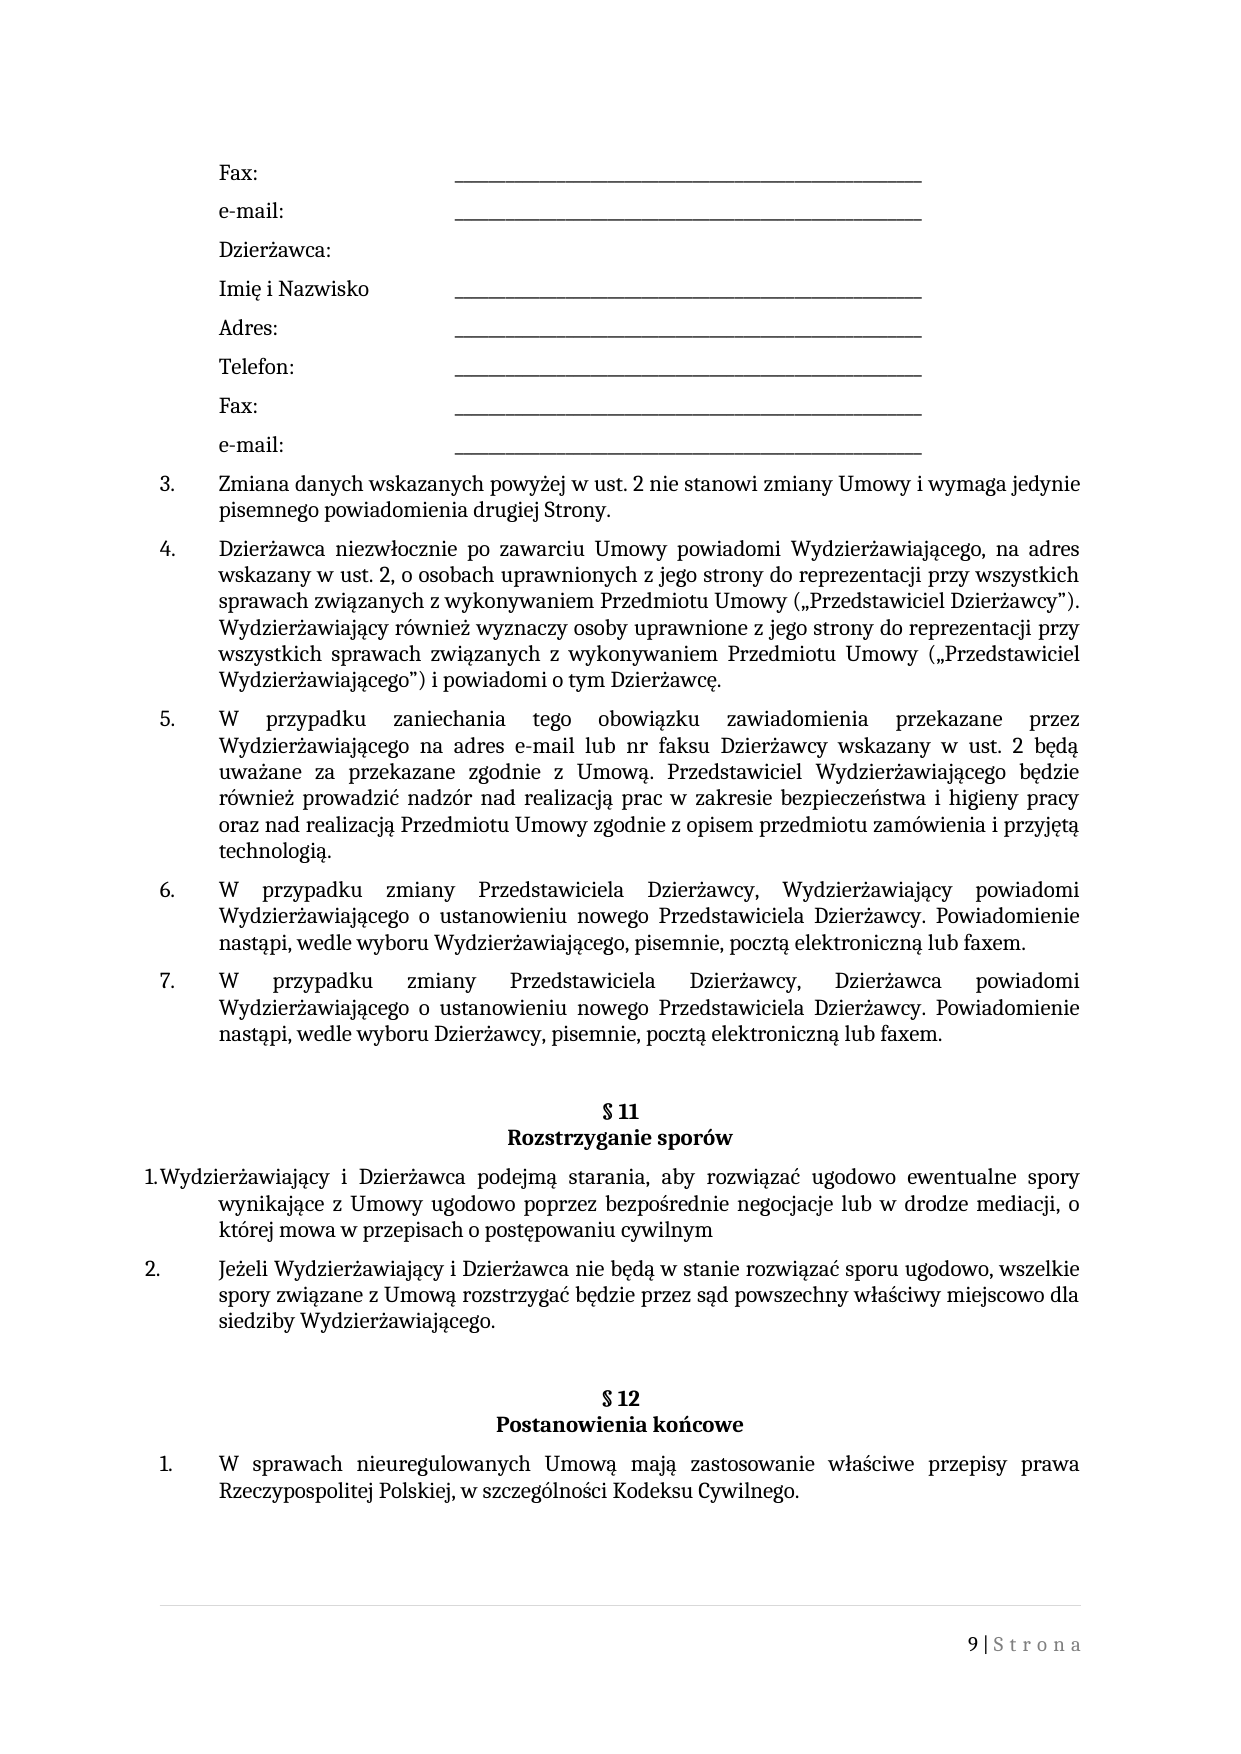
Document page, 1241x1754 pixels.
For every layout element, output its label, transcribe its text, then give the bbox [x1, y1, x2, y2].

text § 12 Postanowienia końcowe [159, 1386, 1081, 1439]
text § 11 Rozstrzyganie sporów [159, 1099, 1081, 1151]
text e-mail: _______________________________________________________ [218, 431, 1081, 458]
text Dzierżawca: [218, 237, 1081, 263]
list W przypadku zmiany Przedstawiciela Dzierżawcy, Wydzierżawiający powiadomi Wydzierżawiającego o ustanowieniu nowego Przedstawiciela Dzierżawcy. Powiadomienie nastąpi, wedle wyboru Wydzierżawiającego, pisemnie, pocztą elektroniczną lub faxem. [159, 877, 1081, 956]
text Telefon: _______________________________________________________ [218, 354, 1081, 380]
list W sprawach nieuregulowanych Umową mają zastosowanie właściwe przepisy prawa Rzeczypospolitej Polskiej, w szczególności Kodeksu Cywilnego. [159, 1451, 1081, 1504]
text e-mail: _______________________________________________________ [218, 198, 1081, 225]
list Dzierżawca niezwłocznie po zawarciu Umowy powiadomi Wydzierżawiającego, na adres wskazany w ust. 2, o osobach uprawnionych z jego strony do reprezentacji przy wszystkich sprawach związanych z wykonywaniem Przedmiotu Umowy („Przedstawiciel Dzierżawcy”). Wydzierżawiający również wyznaczy osoby uprawnione z jego strony do reprezentacji przy wszystkich sprawach związanych z wykonywaniem Przedmiotu Umowy („Przedstawiciel Wydzierżawiającego”) i powiadomi o tym Dzierżawcę. [159, 536, 1081, 694]
text Fax: _______________________________________________________ [218, 393, 1081, 419]
text Fax: _______________________________________________________ [218, 159, 1081, 186]
list Jeżeli Wydzierżawiający i Dzierżawca nie będą w stanie rozwiązać sporu ugodowo, wszelkie spory związane z Umową rozstrzygać będzie przez sąd powszechny właściwy miejscowo dla siedziby Wydzierżawiającego. [145, 1256, 1081, 1334]
text Imię i Nazwisko _______________________________________________________ [218, 276, 1081, 302]
text Adres: _______________________________________________________ [218, 315, 1081, 341]
list Zmiana danych wskazanych powyżej w ust. 2 nie stanowi zmiany Umowy i wymaga jedynie pisemnego powiadomienia drugiej Strony. [159, 470, 1081, 523]
list W przypadku zaniechania tego obowiązku zawiadomienia przekazane przez Wydzierżawiającego na adres e-mail lub nr faksu Dzierżawcy wskazany w ust. 2 będą uważane za przekazane zgodnie z Umową. Przedstawiciel Wydzierżawiającego będzie również prowadzić nadzór nad realizacją prac w zakresie bezpieczeństwa i higieny pracy oraz nad realizacją Przedmiotu Umowy zgodnie z opisem przedmiotu zamówienia i przyjętą technologią. [159, 706, 1081, 864]
list W przypadku zmiany Przedstawiciela Dzierżawcy, Dzierżawca powiadomi Wydzierżawiającego o ustanowieniu nowego Przedstawiciela Dzierżawcy. Powiadomienie nastąpi, wedle wyboru Dzierżawcy, pisemnie, pocztą elektroniczną lub faxem. [159, 968, 1081, 1047]
list Wydzierżawiający i Dzierżawca podejmą starania, aby rozwiązać ugodowo ewentualne spory wynikające z Umowy ugodowo poprzez bezpośrednie negocjacje lub w drodze mediacji, o której mowa w przepisach o postępowaniu cywilnym [145, 1164, 1081, 1243]
